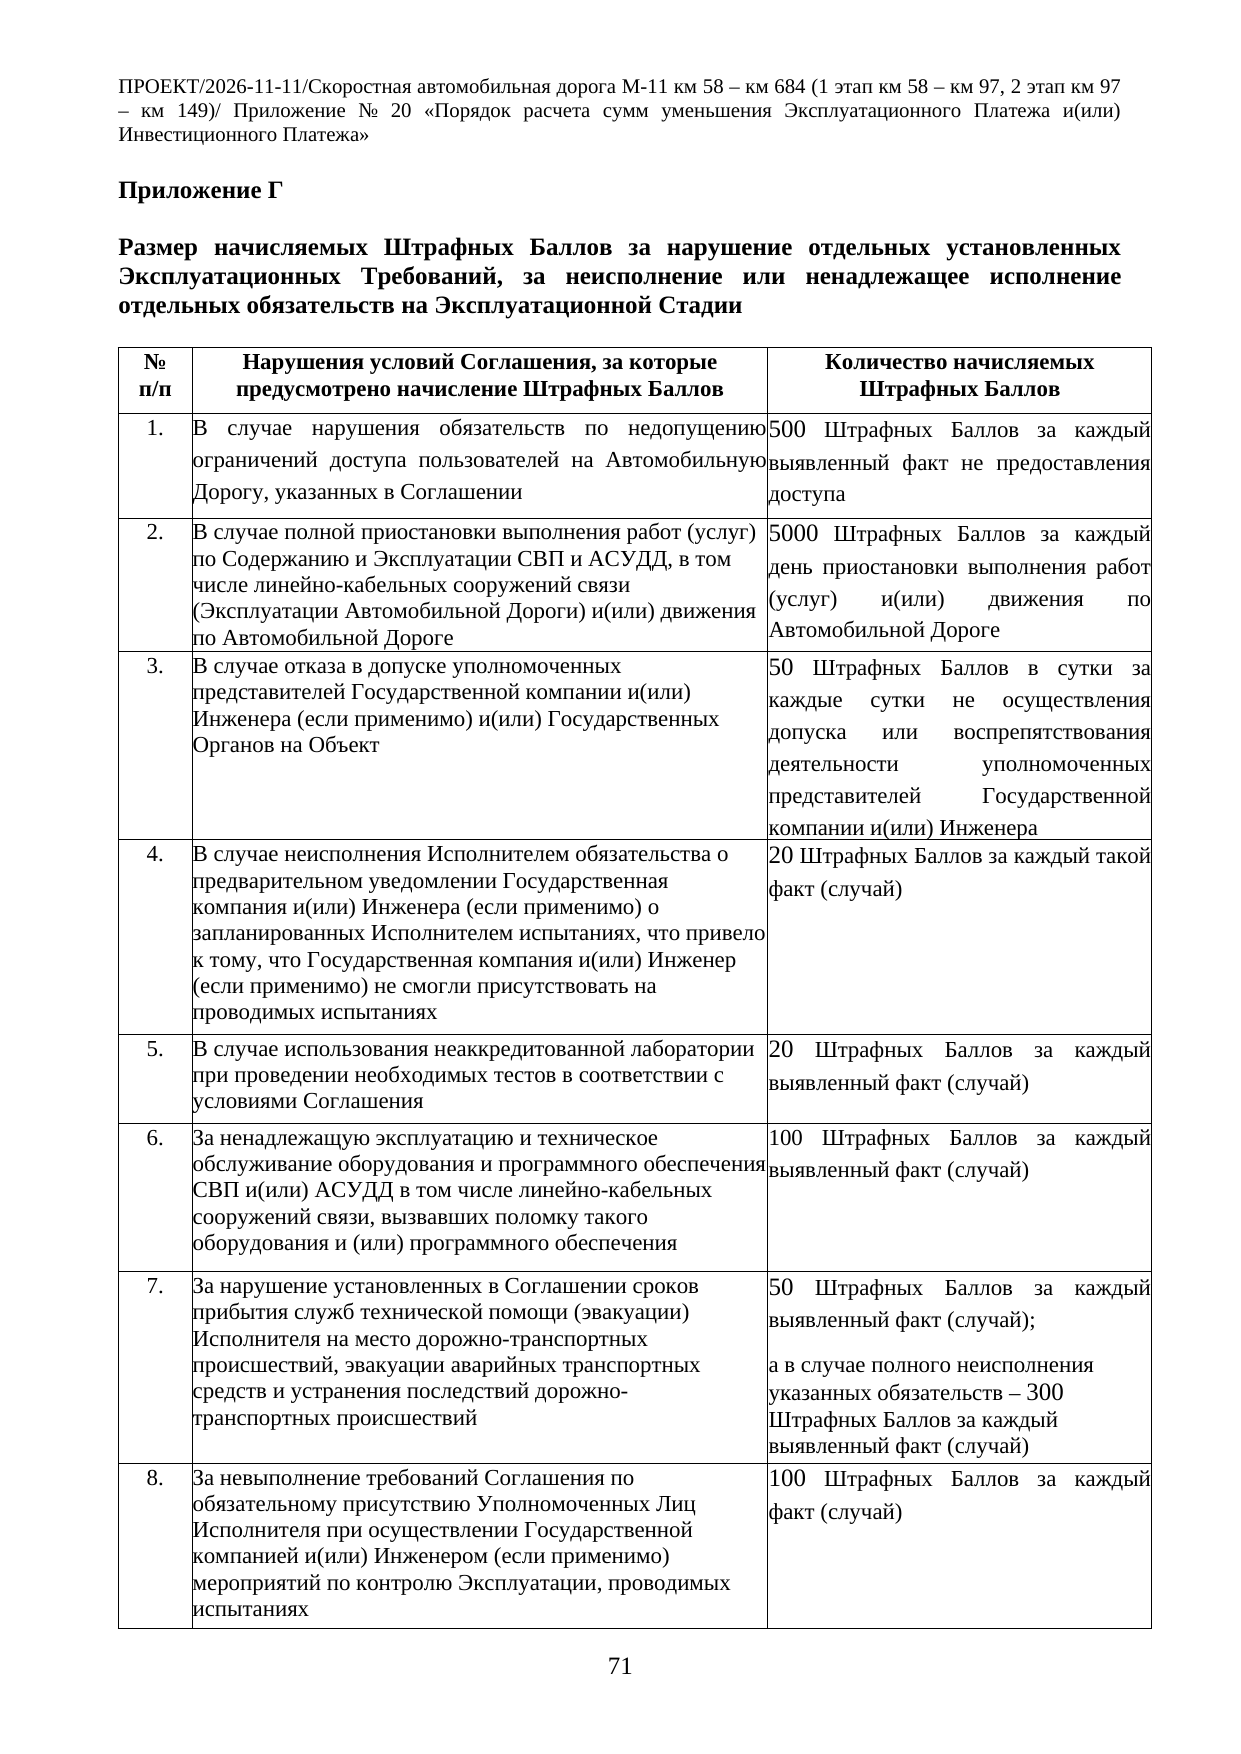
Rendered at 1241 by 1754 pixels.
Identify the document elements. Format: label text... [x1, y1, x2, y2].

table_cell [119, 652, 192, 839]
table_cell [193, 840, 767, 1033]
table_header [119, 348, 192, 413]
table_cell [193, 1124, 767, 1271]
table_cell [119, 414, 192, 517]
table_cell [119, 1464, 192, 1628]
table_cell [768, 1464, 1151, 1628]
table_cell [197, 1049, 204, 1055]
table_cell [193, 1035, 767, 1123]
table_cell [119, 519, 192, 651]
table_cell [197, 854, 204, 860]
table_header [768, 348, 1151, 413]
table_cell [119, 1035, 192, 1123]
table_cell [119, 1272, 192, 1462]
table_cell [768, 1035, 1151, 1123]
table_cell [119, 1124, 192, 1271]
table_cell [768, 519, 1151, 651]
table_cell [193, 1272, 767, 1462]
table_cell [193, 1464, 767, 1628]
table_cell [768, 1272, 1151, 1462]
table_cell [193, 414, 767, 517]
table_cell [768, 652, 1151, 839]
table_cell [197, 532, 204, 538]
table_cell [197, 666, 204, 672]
text Приложение Г [118, 175, 1122, 203]
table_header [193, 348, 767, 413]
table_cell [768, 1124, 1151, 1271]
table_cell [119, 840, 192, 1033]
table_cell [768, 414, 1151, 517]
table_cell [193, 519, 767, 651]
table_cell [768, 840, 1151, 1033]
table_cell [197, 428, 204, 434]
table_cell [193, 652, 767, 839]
text Размер начисляемых Штрафных Баллов за нарушение отдельных установленных Эксплуатационных Требований, за неисполнение или ненадлежащее исполнение отдельных обязательств на Эксплуатационной Стадии [118, 232, 1122, 318]
